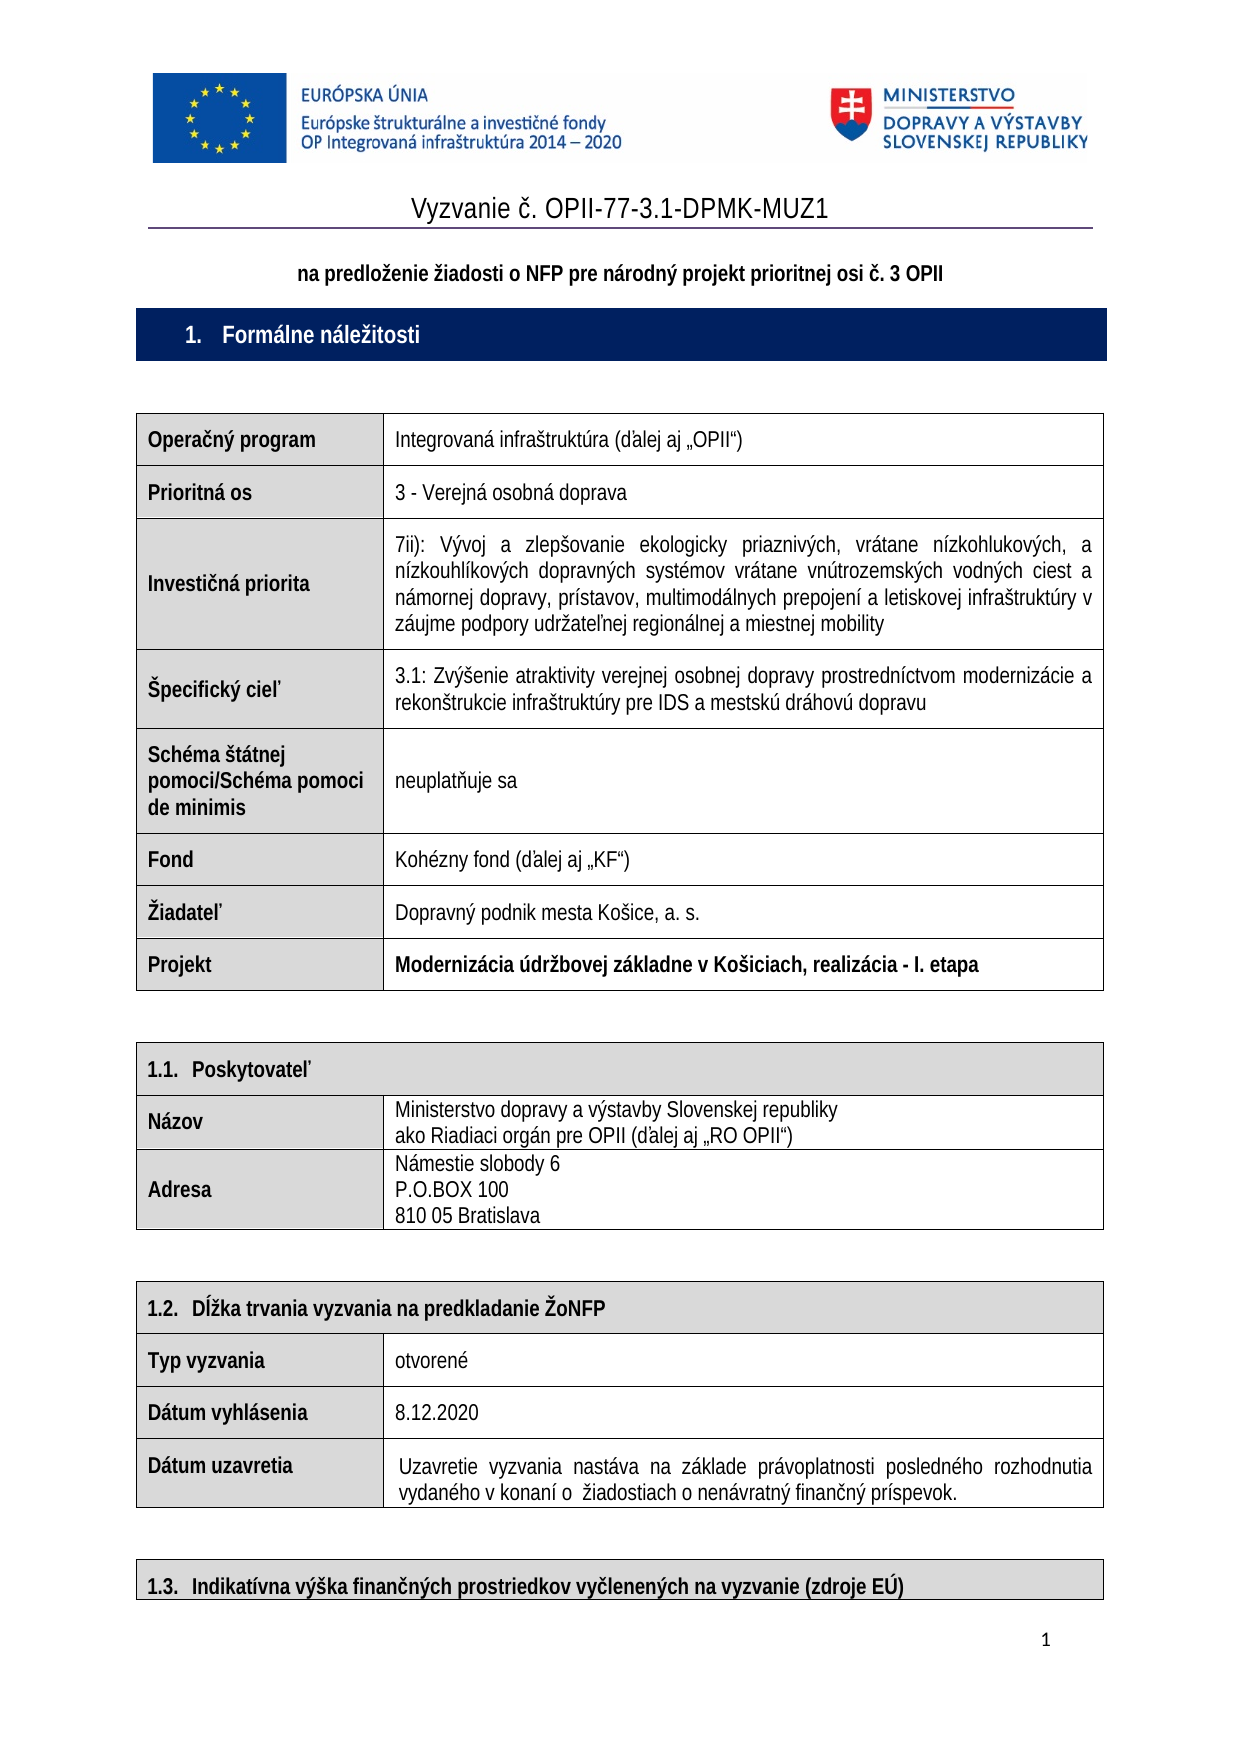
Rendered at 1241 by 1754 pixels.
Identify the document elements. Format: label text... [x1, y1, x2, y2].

table_cell Dopravný podnik mesta Košice, a. s. [384, 886, 1103, 937]
table_cell Žiadateľ [137, 886, 383, 937]
table_cell neuplatňuje sa [384, 729, 1103, 833]
title Vyzvanie č. OPII-77-3.1-DPMK-MUZ1 [148, 192, 1093, 227]
table_cell Fond [137, 834, 383, 885]
table_cell Špecifický cieľ [137, 650, 383, 728]
table_cell Ministerstvo dopravy a výstavby Slovenskej republiky ako Riadiaci orgán pre OPII (ďalej aj „RO OPII“) [384, 1096, 1103, 1148]
table_header Dĺžka trvania vyzvania na predkladanie ŽoNFP [137, 1282, 1103, 1333]
table_header Poskytovateľ [137, 1043, 1103, 1095]
table_cell 3.1: Zvýšenie atraktivity verejnej osobnej dopravy prostredníctvom modernizácie a rekonštrukcie infraštruktúry pre IDS a mestskú dráhovú dopravu [384, 650, 1103, 728]
table_cell 8.12.2020 [384, 1387, 1103, 1438]
table_cell Kohézny fond (ďalej aj „KF“) [384, 834, 1103, 885]
table_cell Dátum vyhlásenia [137, 1387, 383, 1438]
table_cell Názov [137, 1096, 383, 1148]
table_header Formálne náležitosti [136, 308, 1107, 361]
table_cell Dátum uzavretia [137, 1439, 383, 1507]
table_cell Námestie slobody 6 P.O.BOX 100 810 05 Bratislava [384, 1150, 1103, 1228]
table_cell Projekt [137, 939, 383, 990]
table_cell 3 - Verejná osobná doprava [384, 466, 1103, 517]
table_header Operačný program [137, 414, 383, 465]
table_header Indikatívna výška finančných prostriedkov vyčlenených na vyzvanie (zdroje EÚ) [137, 1560, 1103, 1599]
table_cell Schéma štátnej pomoci/Schéma pomoci de minimis [137, 729, 383, 833]
table_cell Modernizácia údržbovej základne v Košiciach, realizácia - I. etapa [384, 939, 1103, 990]
table_cell Investičná priorita [137, 519, 383, 649]
table_cell Prioritná os [137, 466, 383, 517]
table_cell Adresa [137, 1150, 383, 1228]
picture [152, 73, 1088, 163]
table_cell Uzavretie vyzvania nastáva na základe právoplatnosti posledného rozhodnutia vydaného v konaní o žiadostiach o nenávratný finančný príspevok. [384, 1439, 1103, 1507]
text na predloženie žiadosti o NFP pre národný projekt prioritnej osi č. 3 OPII [148, 260, 1093, 287]
table_cell Typ vyzvania [137, 1334, 383, 1386]
table_header Integrovaná infraštruktúra (ďalej aj „OPII“) [384, 414, 1103, 465]
table_cell 7ii): Vývoj a zlepšovanie ekologicky priaznivých, vrátane nízkohlukových, a nízkouhlíkových dopravných systémov vrátane vnútrozemských vodných ciest a námornej dopravy, prístavov, multimodálnych prepojení a letiskovej infraštruktúry v záujme podpory udržateľnej regionálnej a miestnej mobility [384, 519, 1103, 649]
table_cell otvorené [384, 1334, 1103, 1386]
